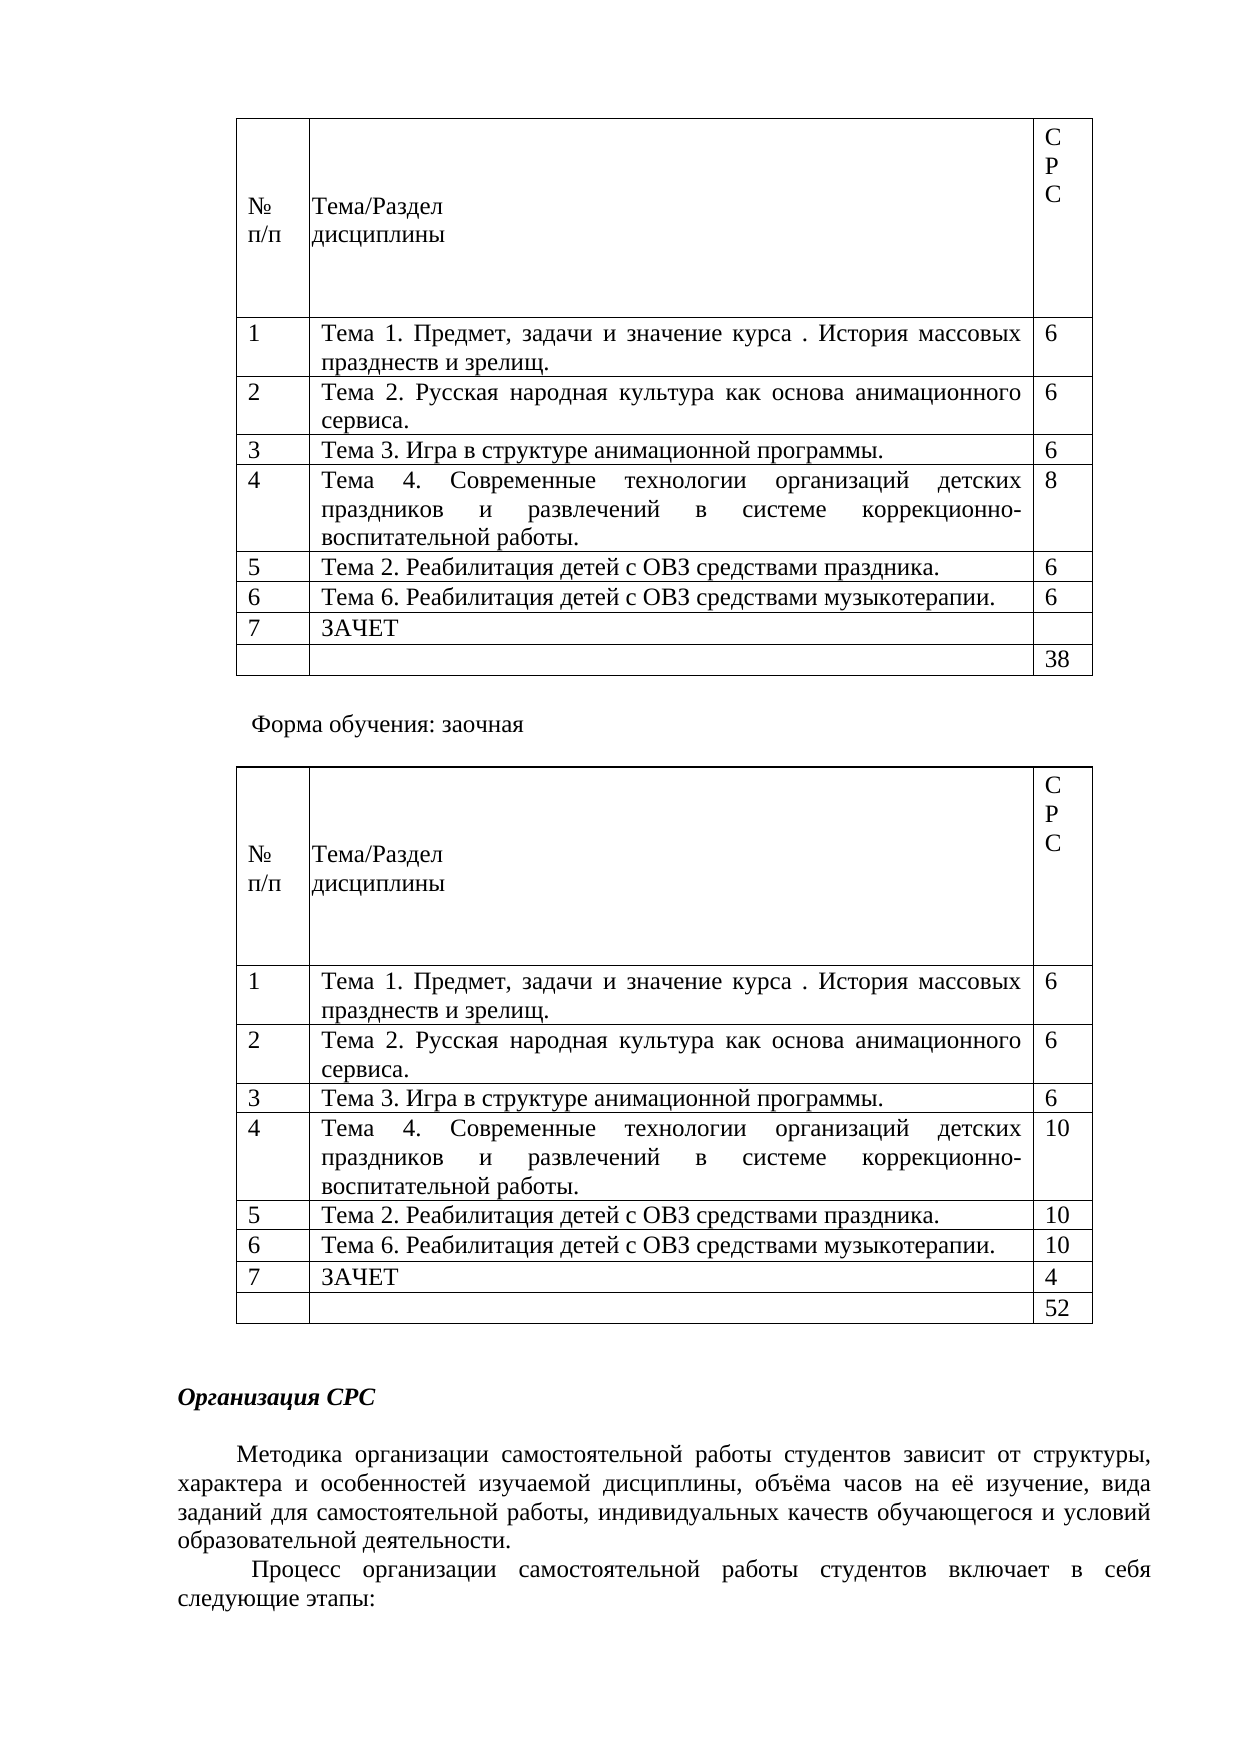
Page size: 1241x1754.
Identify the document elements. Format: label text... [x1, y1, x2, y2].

table_cell Тема 3. Игра в структуре анимационной программы. [310, 1084, 1033, 1112]
table_cell [310, 1293, 1033, 1323]
table_cell Тема 2. Русская народная культура как основа анимационного сервиса. [310, 377, 1033, 434]
table_cell 4 [1034, 1262, 1092, 1292]
table_cell 10 [1034, 1201, 1092, 1229]
table_cell [237, 1293, 309, 1323]
table_cell 10 [1034, 1230, 1092, 1261]
table_cell Тема 3. Игра в структуре анимационной программы. [310, 435, 1033, 464]
table_cell Тема 1. Предмет, задачи и значение курса . История массовых празднеств и зрелищ. [310, 966, 1033, 1024]
table_cell 3 [237, 1084, 309, 1112]
table_cell [237, 645, 309, 675]
table_cell Тема 6. Реабилитация детей с ОВЗ средствами музыкотерапии. [310, 1230, 1033, 1261]
table_cell Тема 4. Современные технологии организаций детских праздников и развлечений в системе коррекционно-воспитательной работы. [310, 465, 1033, 551]
table_cell 7 [237, 1262, 309, 1292]
text Организация СРС [177, 1382, 1152, 1410]
text Процесс организации самостоятельной работы студентов включает в себя следующие этапы: [177, 1554, 1152, 1612]
table_cell 10 [1034, 1113, 1092, 1199]
table_cell 2 [237, 1025, 309, 1082]
table_header СРС [1034, 768, 1092, 965]
table_cell Тема 4. Современные технологии организаций детских праздников и развлечений в системе коррекционно-воспитательной работы. [310, 1113, 1033, 1199]
table_cell [310, 645, 1033, 675]
table_cell 1 [237, 318, 309, 376]
table_cell Тема 2. Русская народная культура как основа анимационного сервиса. [310, 1025, 1033, 1082]
table_cell 4 [237, 1113, 309, 1199]
table_cell 4 [237, 465, 309, 551]
table_cell 6 [1034, 966, 1092, 1024]
table_header Тема/Раздел дисциплины [310, 768, 1033, 965]
text Форма обучения: заочная [251, 709, 1152, 738]
table_header № п/п [237, 768, 309, 965]
table_cell ЗАЧЕТ [310, 1262, 1033, 1292]
table_cell 52 [1034, 1293, 1092, 1323]
table_cell 6 [237, 1230, 309, 1261]
table_cell Тема 1. Предмет, задачи и значение курса . История массовых празднеств и зрелищ. [310, 318, 1033, 376]
table_cell 6 [1034, 318, 1092, 376]
table_cell ЗАЧЕТ [310, 613, 1033, 643]
table_cell 6 [1034, 1084, 1092, 1112]
table_cell Тема 2. Реабилитация детей с ОВЗ средствами праздника. [310, 1201, 1033, 1229]
table_cell 6 [237, 582, 309, 612]
table_cell 6 [1034, 435, 1092, 464]
table_cell Тема 2. Реабилитация детей с ОВЗ средствами праздника. [310, 552, 1033, 581]
table_cell 5 [237, 1201, 309, 1229]
table_cell 8 [1034, 465, 1092, 551]
table_cell 38 [1034, 645, 1092, 675]
table_header СРС [1034, 119, 1092, 317]
text Методика организации самостоятельной работы студентов зависит от структуры, характера и особенностей изучаемой дисциплины, объёма часов на её изучение, вида заданий для самостоятельной работы, индивидуальных качеств обучающегося и условий образовательной деятельности. [177, 1439, 1152, 1554]
table_cell 6 [1034, 1025, 1092, 1082]
table_cell 2 [237, 377, 309, 434]
table_cell 3 [237, 435, 309, 464]
table_cell Тема 6. Реабилитация детей с ОВЗ средствами музыкотерапии. [310, 582, 1033, 612]
table_cell 6 [1034, 377, 1092, 434]
table_cell 6 [1034, 582, 1092, 612]
table_cell 6 [1034, 552, 1092, 581]
table_header № п/п [237, 119, 309, 317]
table_cell [1034, 613, 1092, 643]
table_cell 7 [237, 613, 309, 643]
table_cell 1 [237, 966, 309, 1024]
table_header Тема/Раздел дисциплины [310, 119, 1033, 317]
table_cell 5 [237, 552, 309, 581]
